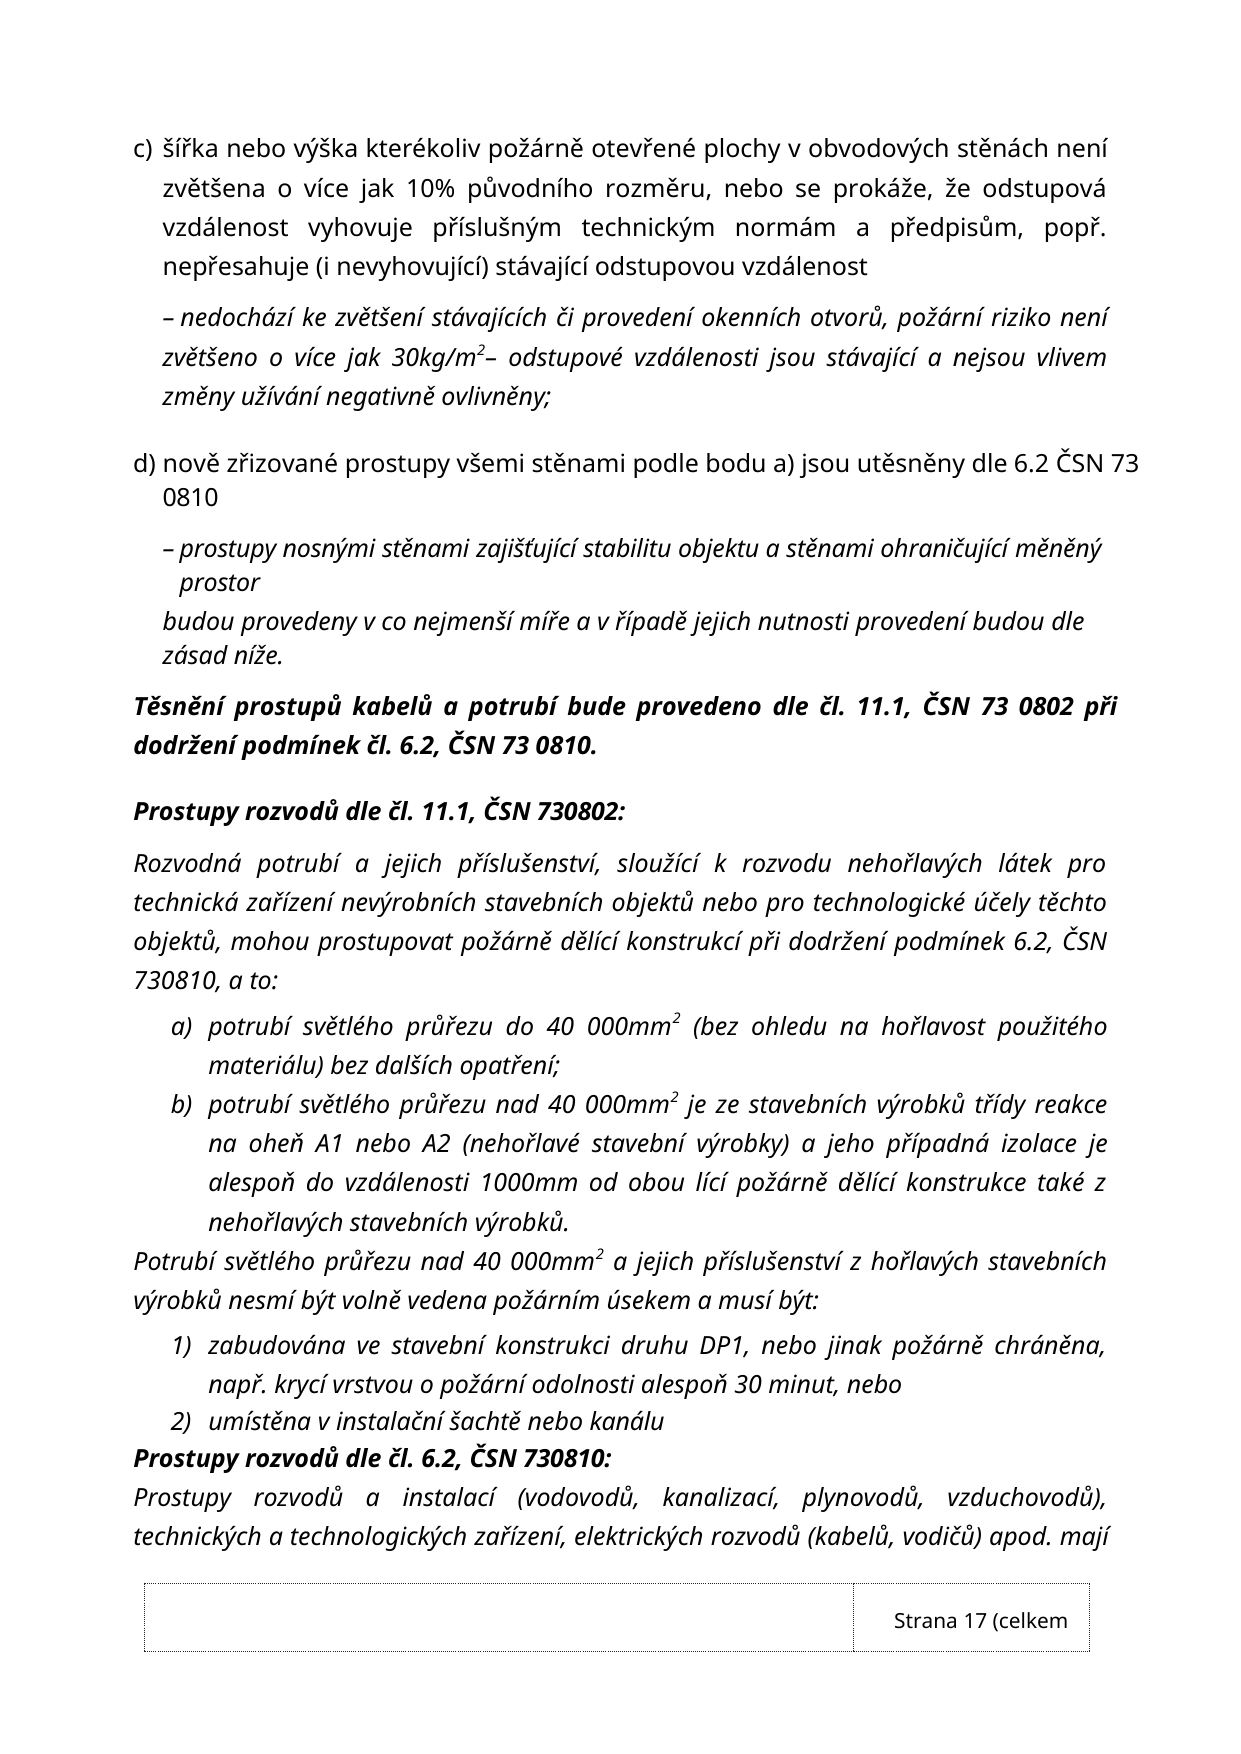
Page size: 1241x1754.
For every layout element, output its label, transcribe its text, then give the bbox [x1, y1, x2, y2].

list umístěna v instalační šachtě nebo kanálu [170, 1406, 1148, 1436]
text Rozvodná potrubí a jejich příslušenství, sloužící k rozvodu nehořlavých látek pro technická zařízení nevýrobních stavebních objektů nebo pro technologické účely těchto objektů, mohou prostupovat požárně dělící konstrukcí při dodržení podmínek 6.2, ČSN 730810, a to: [133, 845, 1108, 997]
subtitle Prostupy rozvodů dle čl. 6.2, ČSN 730810: [133, 1441, 1148, 1475]
list potrubí světlého průřezu nad 40 000mm2 je ze stavebních výrobků třídy reakce na oheň A1 nebo A2 (nehořlavé stavební výrobky) a jeho případná izolace je alespoň do vzdálenosti 1000mm od obou lící požárně dělící konstrukce také z nehořlavých stavebních výrobků. [171, 1087, 1108, 1238]
text Potrubí světlého průřezu nad 40 000mm2 a jejich příslušenství z hořlavých stavebních výrobků nesmí být volně vedena požárním úsekem a musí být: [133, 1243, 1108, 1317]
list potrubí světlého průřezu do 40 000mm2 (bez ohledu na hořlavost použitého materiálu) bez dalších opatření; [171, 1008, 1108, 1081]
text Prostupy rozvodů dle čl. 11.1, ČSN 730802: [133, 794, 1148, 828]
list nedochází ke zvětšení stávajících či provedení okenních otvorů, požární riziko není zvětšeno o více jak 30kg/m2– odstupové vzdálenosti jsou stávající a nejsou vlivem změny užívání negativně ovlivněny; [162, 300, 1108, 412]
text budou provedeny v co nejmenší míře a v řípadě jejich nutnosti provedení budou dle zásad níže. [162, 603, 1148, 672]
list zabudována ve stavební konstrukci druhu DP1, nebo jinak požárně chráněna, např. krycí vrstvou o požární odolnosti alespoň 30 minut, nebo [171, 1328, 1107, 1401]
list prostupy nosnými stěnami zajišťující stabilitu objektu a stěnami ohraničující měněný prostor [162, 531, 1148, 599]
subtitle Těsnění prostupů kabelů a potrubí bude provedeno dle čl. 11.1, ČSN 73 0802 při dodržení podmínek čl. 6.2, ČSN 73 0810. [133, 688, 1148, 762]
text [133, 1479, 1108, 1553]
list nově zřizované prostupy všemi stěnami podle bodu a) jsou utěsněny dle 6.2 ČSN 73 0810 [133, 445, 1148, 513]
list šířka nebo výška kterékoliv požárně otevřené plochy v obvodových stěnách není zvětšena o více jak 10% původního rozměru, nebo se prokáže, že odstupová vzdálenost vyhovuje příslušným technickým normám a předpisům, popř. nepřesahuje (i nevyhovující) stávající odstupovou vzdálenost [133, 131, 1108, 283]
